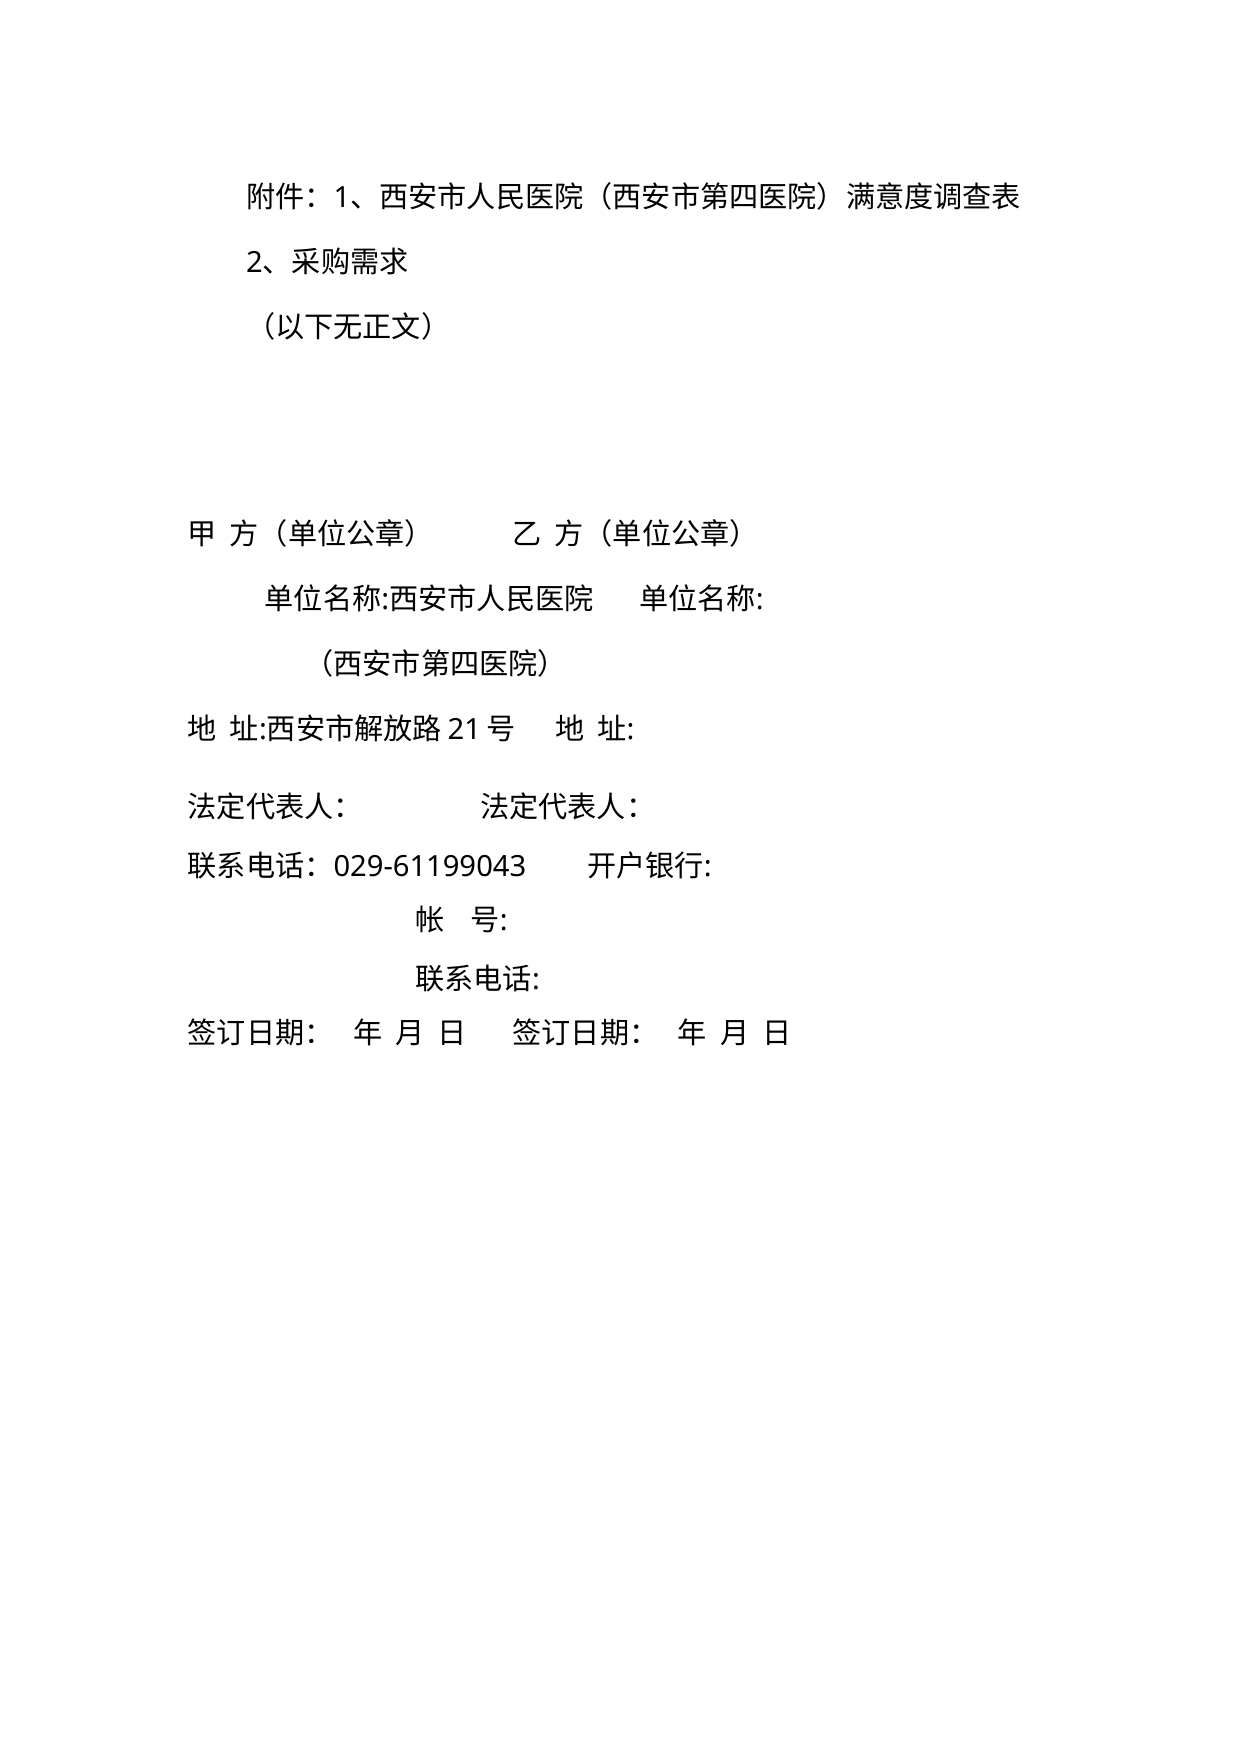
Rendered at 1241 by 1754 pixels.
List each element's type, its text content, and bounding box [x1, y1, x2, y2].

text （西安市第四医院） [187, 629, 1053, 694]
text 附件：1、西安市人民医院（西安市第四医院）满意度调查表 [187, 162, 1053, 227]
text 甲 方（单位公章） 乙 方（单位公章） [187, 499, 1053, 564]
text 2、采购需求 [187, 227, 1053, 292]
text 联系电话: [187, 950, 1069, 998]
text （以下无正文） [187, 292, 1053, 357]
text 单位名称:西安市人民医院 单位名称: [264, 564, 1053, 629]
text 联系电话：029-61199043 开户银行: [187, 837, 1069, 885]
text 帐 号: [187, 885, 1128, 950]
text 签订日期： 年 月 日 签订日期： 年 月 日 [187, 998, 1053, 1063]
text 地 址:西安市解放路21号 地 址: [187, 694, 1053, 759]
text 法定代表人： 法定代表人： [187, 772, 1053, 837]
